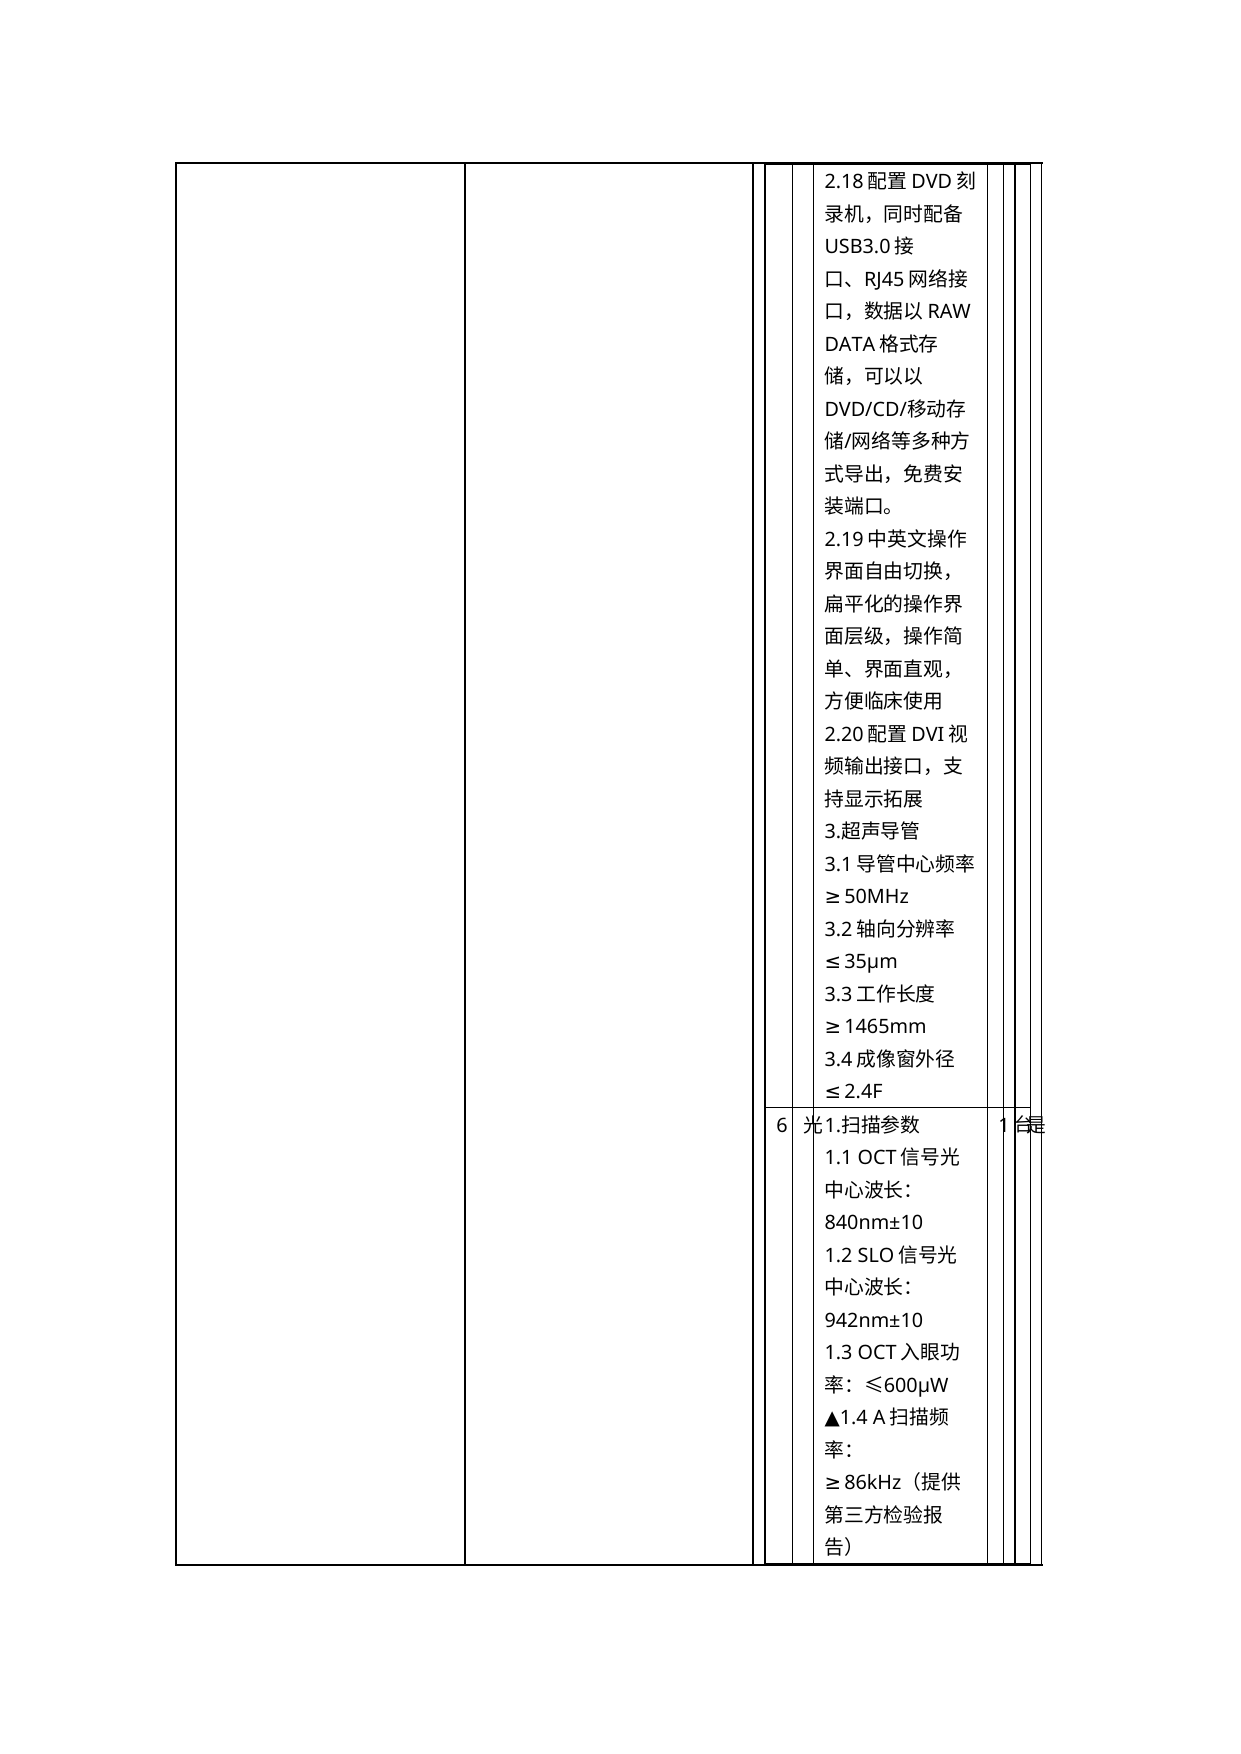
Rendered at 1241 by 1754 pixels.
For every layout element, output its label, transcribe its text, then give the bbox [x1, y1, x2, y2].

table_cell 1 [177, 164, 464, 1564]
table_cell [766, 165, 792, 1107]
table_cell [793, 165, 813, 1107]
table_cell [766, 1108, 792, 1563]
table_cell [988, 1108, 1003, 1563]
table_cell [1031, 1131, 1041, 1564]
table_cell [1031, 164, 1041, 1116]
table_cell [793, 1108, 813, 1563]
table_cell [754, 164, 764, 1564]
table_cell [1016, 165, 1030, 1107]
table_cell [1016, 1122, 1030, 1563]
table_cell [814, 165, 987, 1107]
table_cell [466, 164, 752, 1564]
table_cell [1004, 165, 1014, 1107]
table_cell [1004, 1108, 1014, 1563]
table_cell [1016, 1108, 1030, 1121]
table_cell [814, 1108, 987, 1563]
table_cell [988, 165, 1003, 1107]
